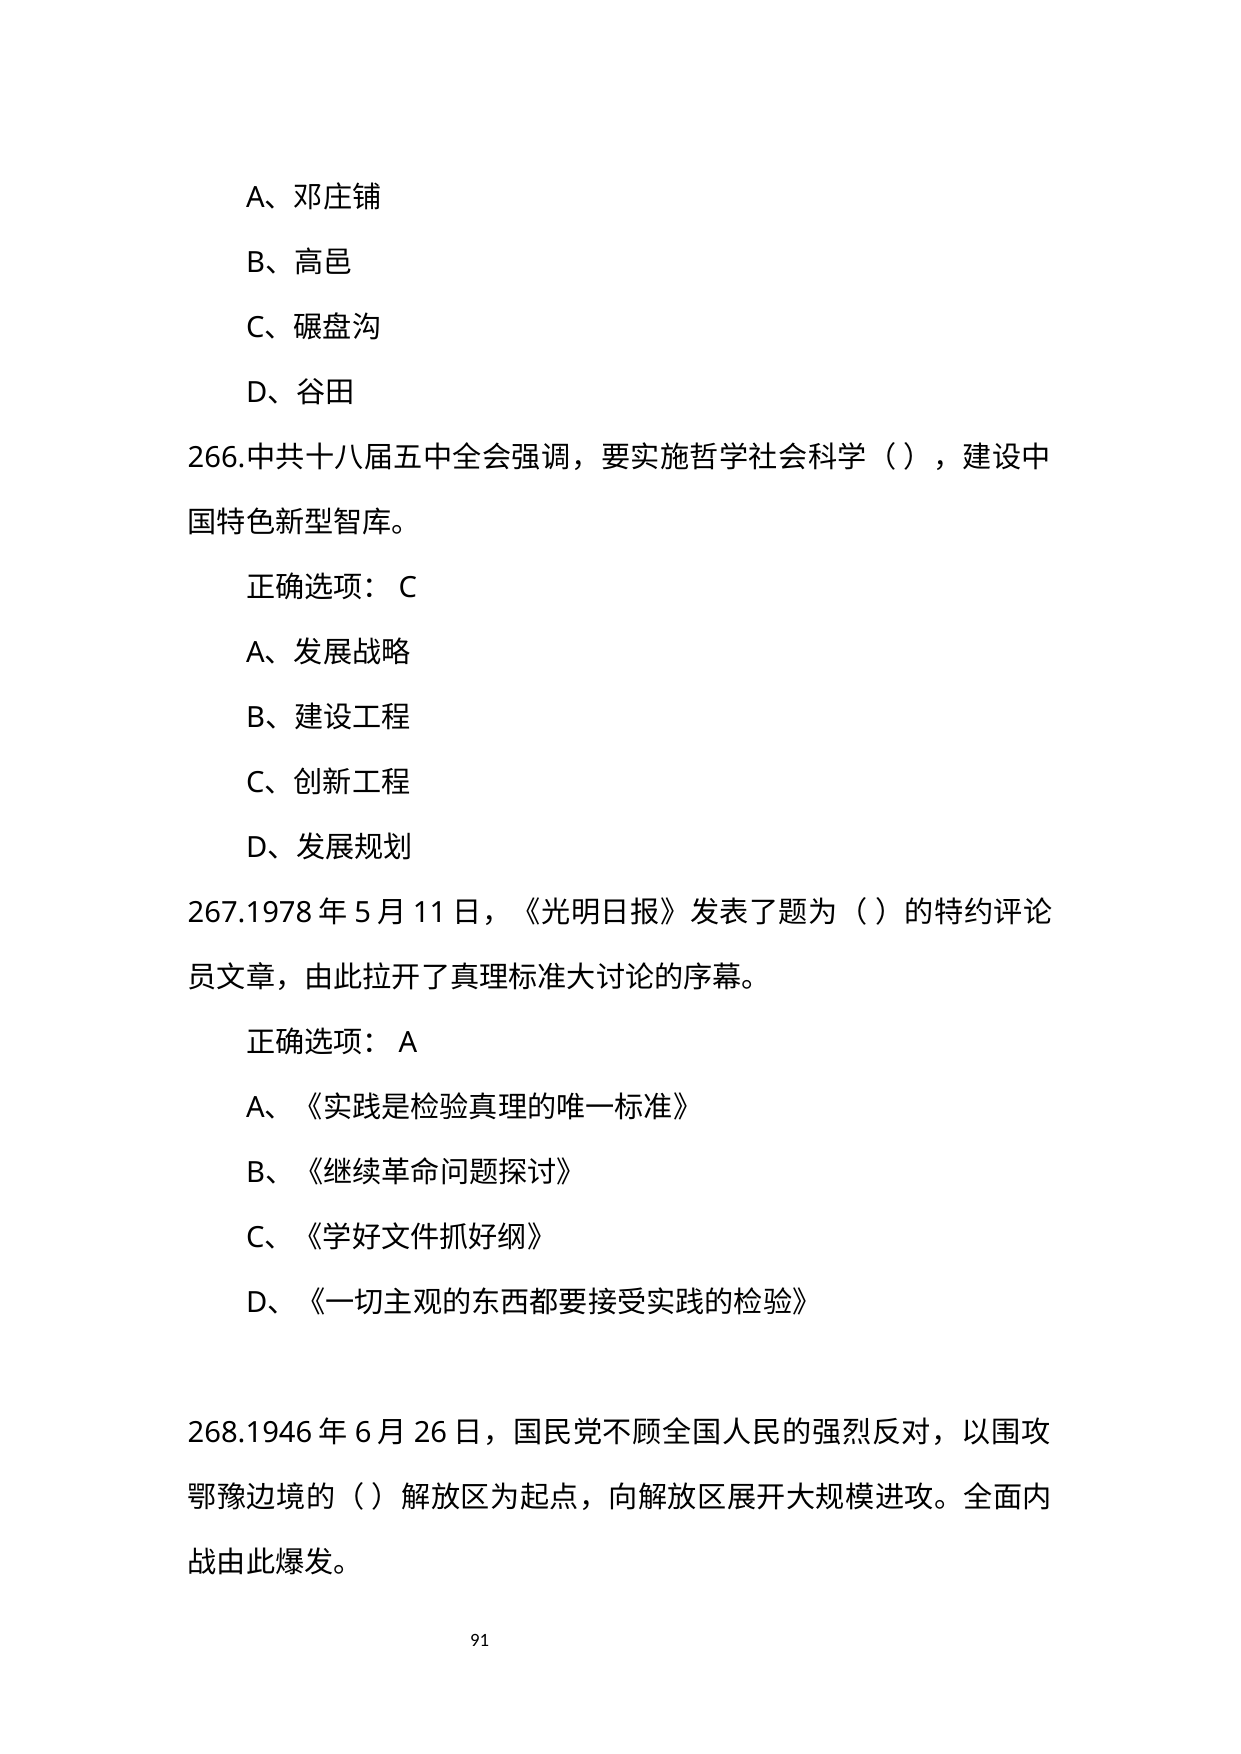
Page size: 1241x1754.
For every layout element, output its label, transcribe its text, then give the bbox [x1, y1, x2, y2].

list D、《一切主观的东西都要接受实践的检验》 [187, 1267, 1053, 1332]
list A、邓庄铺 [187, 162, 1053, 227]
list A、《实践是检验真理的唯一标准》 [187, 1072, 1053, 1137]
list D、发展规划 [187, 812, 1053, 877]
list D、谷田 [187, 357, 1053, 422]
list 266.中共十八届五中全会强调，要实施哲学社会科学（ ），建设中国特色新型智库。 [187, 422, 1053, 552]
list C、《学好文件抓好纲》 [187, 1202, 1053, 1267]
list B、建设工程 [187, 682, 1053, 747]
list 正确选项： C [187, 552, 1053, 617]
list A、发展战略 [187, 617, 1053, 682]
list 268.1946年6月26日，国民党不顾全国人民的强烈反对，以围攻鄂豫边境的（ ）解放区为起点，向解放区展开大规模进攻。全面内战由此爆发。 [187, 1397, 1053, 1592]
list C、创新工程 [187, 747, 1053, 812]
list 267.1978年5月11日，《光明日报》发表了题为（ ）的特约评论员文章，由此拉开了真理标准大讨论的序幕。 [187, 877, 1053, 1007]
list B、《继续革命问题探讨》 [187, 1137, 1053, 1202]
list 正确选项： A [187, 1007, 1053, 1072]
list B、高邑 [187, 227, 1053, 292]
list C、碾盘沟 [187, 292, 1053, 357]
